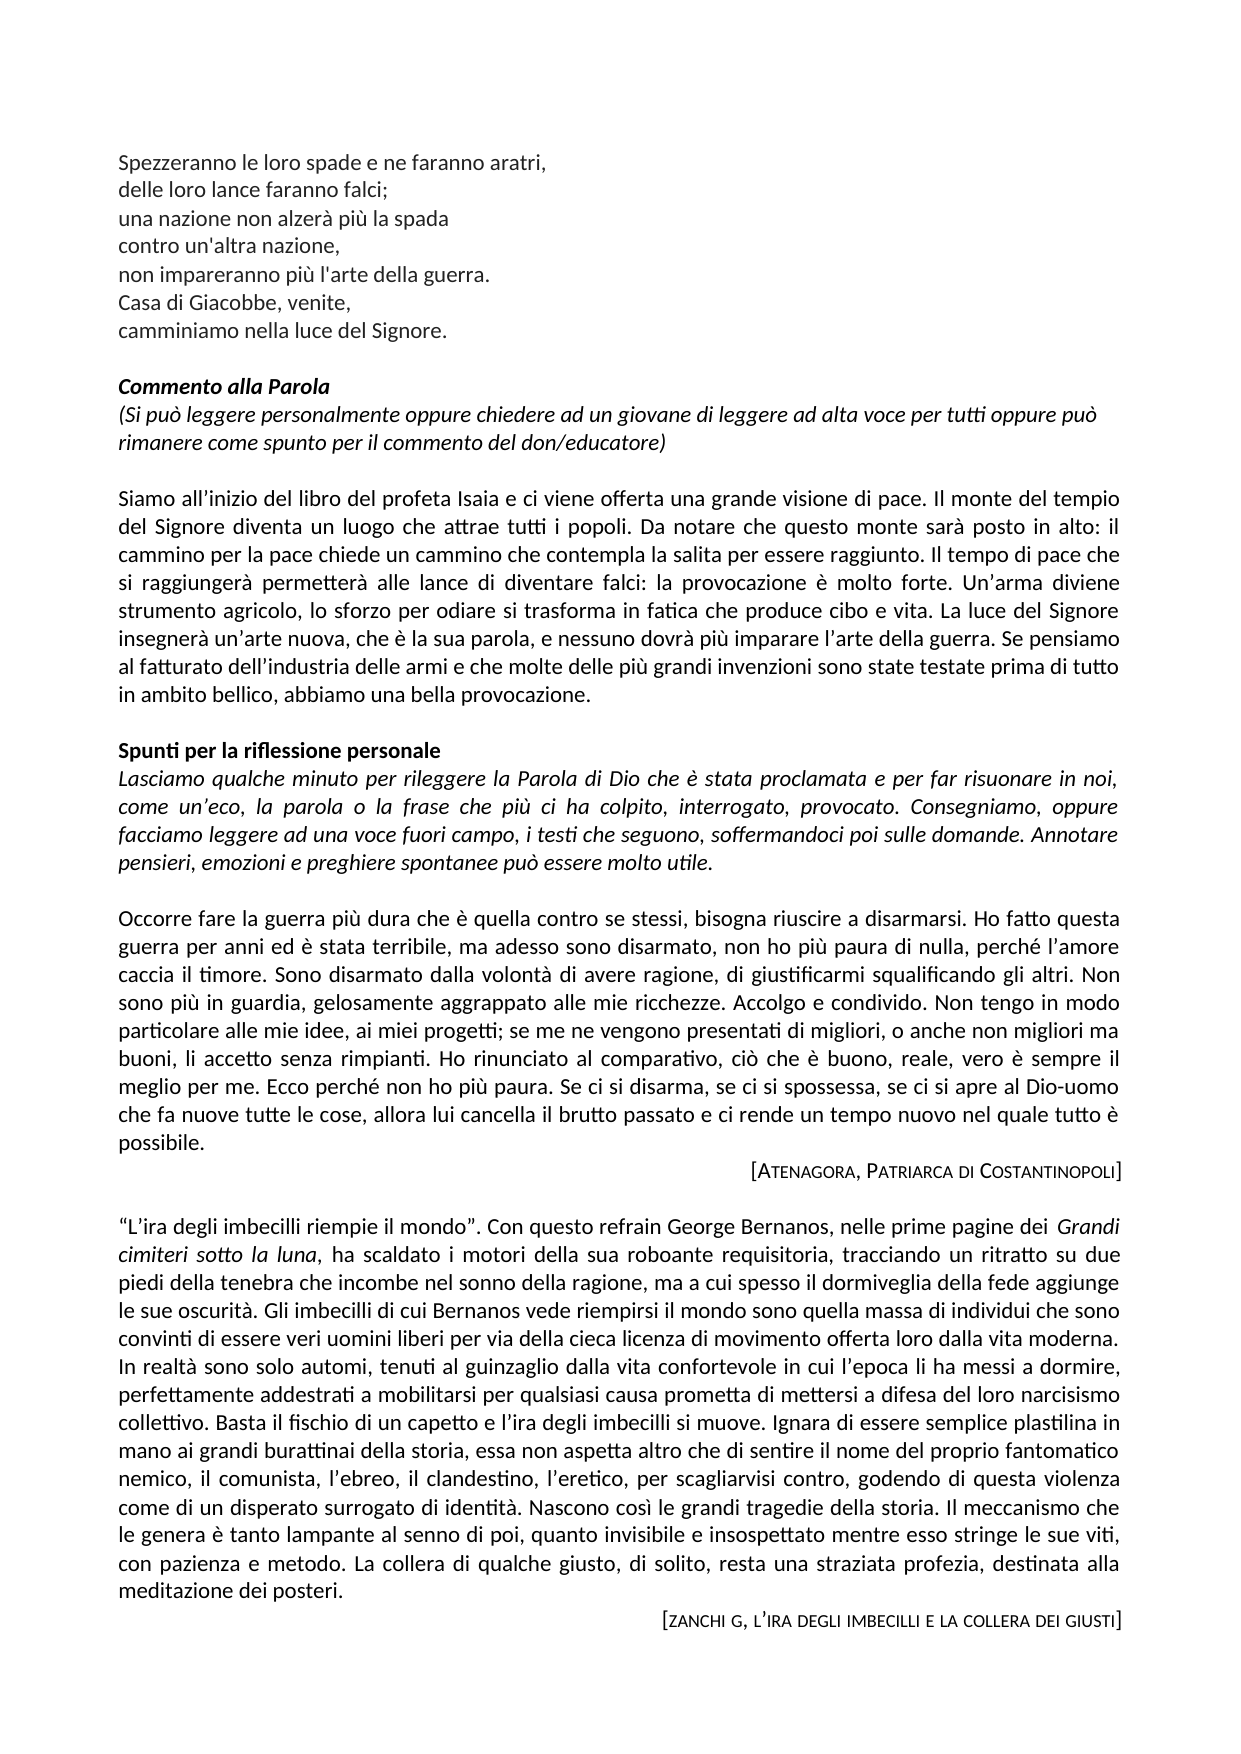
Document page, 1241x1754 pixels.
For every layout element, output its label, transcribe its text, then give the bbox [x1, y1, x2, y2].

text (Si può leggere personalmente oppure chiedere ad un giovane di leggere ad alta voce per tutti oppure può rimanere come spunto per il commento del don/educatore) [118, 400, 1122, 456]
text Commento alla Parola [118, 372, 1122, 400]
text Lasciamo qualche minuto per rileggere la Parola di Dio che è stata proclamata e per far risuonare in noi, come un’eco, la parola o la frase che più ci ha colpito, interrogato, provocato. Consegniamo, oppure facciamo leggere ad una voce fuori campo, i testi che seguono, soffermandoci poi sulle domande. Annotare pensieri, emozioni e preghiere spontanee può essere molto utile. [118, 764, 1122, 876]
text Occorre fare la guerra più dura che è quella contro se stessi, bisogna riuscire a disarmarsi. Ho fatto questa guerra per anni ed è stata terribile, ma adesso sono disarmato, non ho più paura di nulla, perché l’amore caccia il timore. Sono disarmato dalla volontà di avere ragione, di giustificarmi squalificando gli altri. Non sono più in guardia, gelosamente aggrappato alle mie ricchezze. Accolgo e condivido. Non tengo in modo particolare alle mie idee, ai miei progetti; se me ne vengono presentati di migliori, o anche non migliori ma buoni, li accetto senza rimpianti. Ho rinunciato al comparativo, ciò che è buono, reale, vero è sempre il meglio per me. Ecco perché non ho più paura. Se ci si disarma, se ci si spossessa, se ci si apre al Dio-uomo che fa nuove tutte le cose, allora lui cancella il brutto passato e ci rende un tempo nuovo nel quale tutto è possibile. [118, 904, 1122, 1156]
text [zanchi g, l’ira degli imbecilli e la collera dei giusti] [118, 1605, 1122, 1633]
text [Atenagora, Patriarca di Costantinopoli] [118, 1156, 1122, 1184]
text Siamo all’inizio del libro del profeta Isaia e ci viene offerta una grande visione di pace. Il monte del tempio del Signore diventa un luogo che attrae tutti i popoli. Da notare che questo monte sarà posto in alto: il cammino per la pace chiede un cammino che contempla la salita per essere raggiunto. Il tempo di pace che si raggiungerà permetterà alle lance di diventare falci: la provocazione è molto forte. Un’arma diviene strumento agricolo, lo sforzo per odiare si trasforma in fatica che produce cibo e vita. La luce del Signore insegnerà un’arte nuova, che è la sua parola, e nessuno dovrà più imparare l’arte della guerra. Se pensiamo al fatturato dell’industria delle armi e che molte delle più grandi invenzioni sono state testate prima di tutto in ambito bellico, abbiamo una bella provocazione. [118, 484, 1122, 708]
text Spunti per la riflessione personale [118, 736, 1122, 764]
text “L’ira degli imbecilli riempie il mondo”. Con questo refrain George Bernanos, nelle prime pagine dei Grandi cimiteri sotto la luna, ha scaldato i motori della sua roboante requisitoria, tracciando un ritratto su due piedi della tenebra che incombe nel sonno della ragione, ma a cui spesso il dormiveglia della fede aggiunge le sue oscurità. Gli imbecilli di cui Bernanos vede riempirsi il mondo sono quella massa di individui che sono convinti di essere veri uomini liberi per via della cieca licenza di movimento offerta loro dalla vita moderna. In realtà sono solo automi, tenuti al guinzaglio dalla vita confortevole in cui l’epoca li ha messi a dormire, perfettamente addestrati a mobilitarsi per qualsiasi causa prometta di mettersi a difesa del loro narcisismo collettivo. Basta il fischio di un capetto e l’ira degli imbecilli si muove. Ignara di essere semplice plastilina in mano ai grandi burattinai della storia, essa non aspetta altro che di sentire il nome del proprio fantomatico nemico, il comunista, l’ebreo, il clandestino, l’eretico, per scagliarvisi contro, godendo di questa violenza come di un disperato surrogato di identità. Nascono così le grandi tragedie della storia. Il meccanismo che le genera è tanto lampante al senno di poi, quanto invisibile e insospettato mentre esso stringe le sue viti, con pazienza e metodo. La collera di qualche giusto, di solito, resta una straziata profezia, destinata alla meditazione dei posteri. [118, 1212, 1122, 1605]
